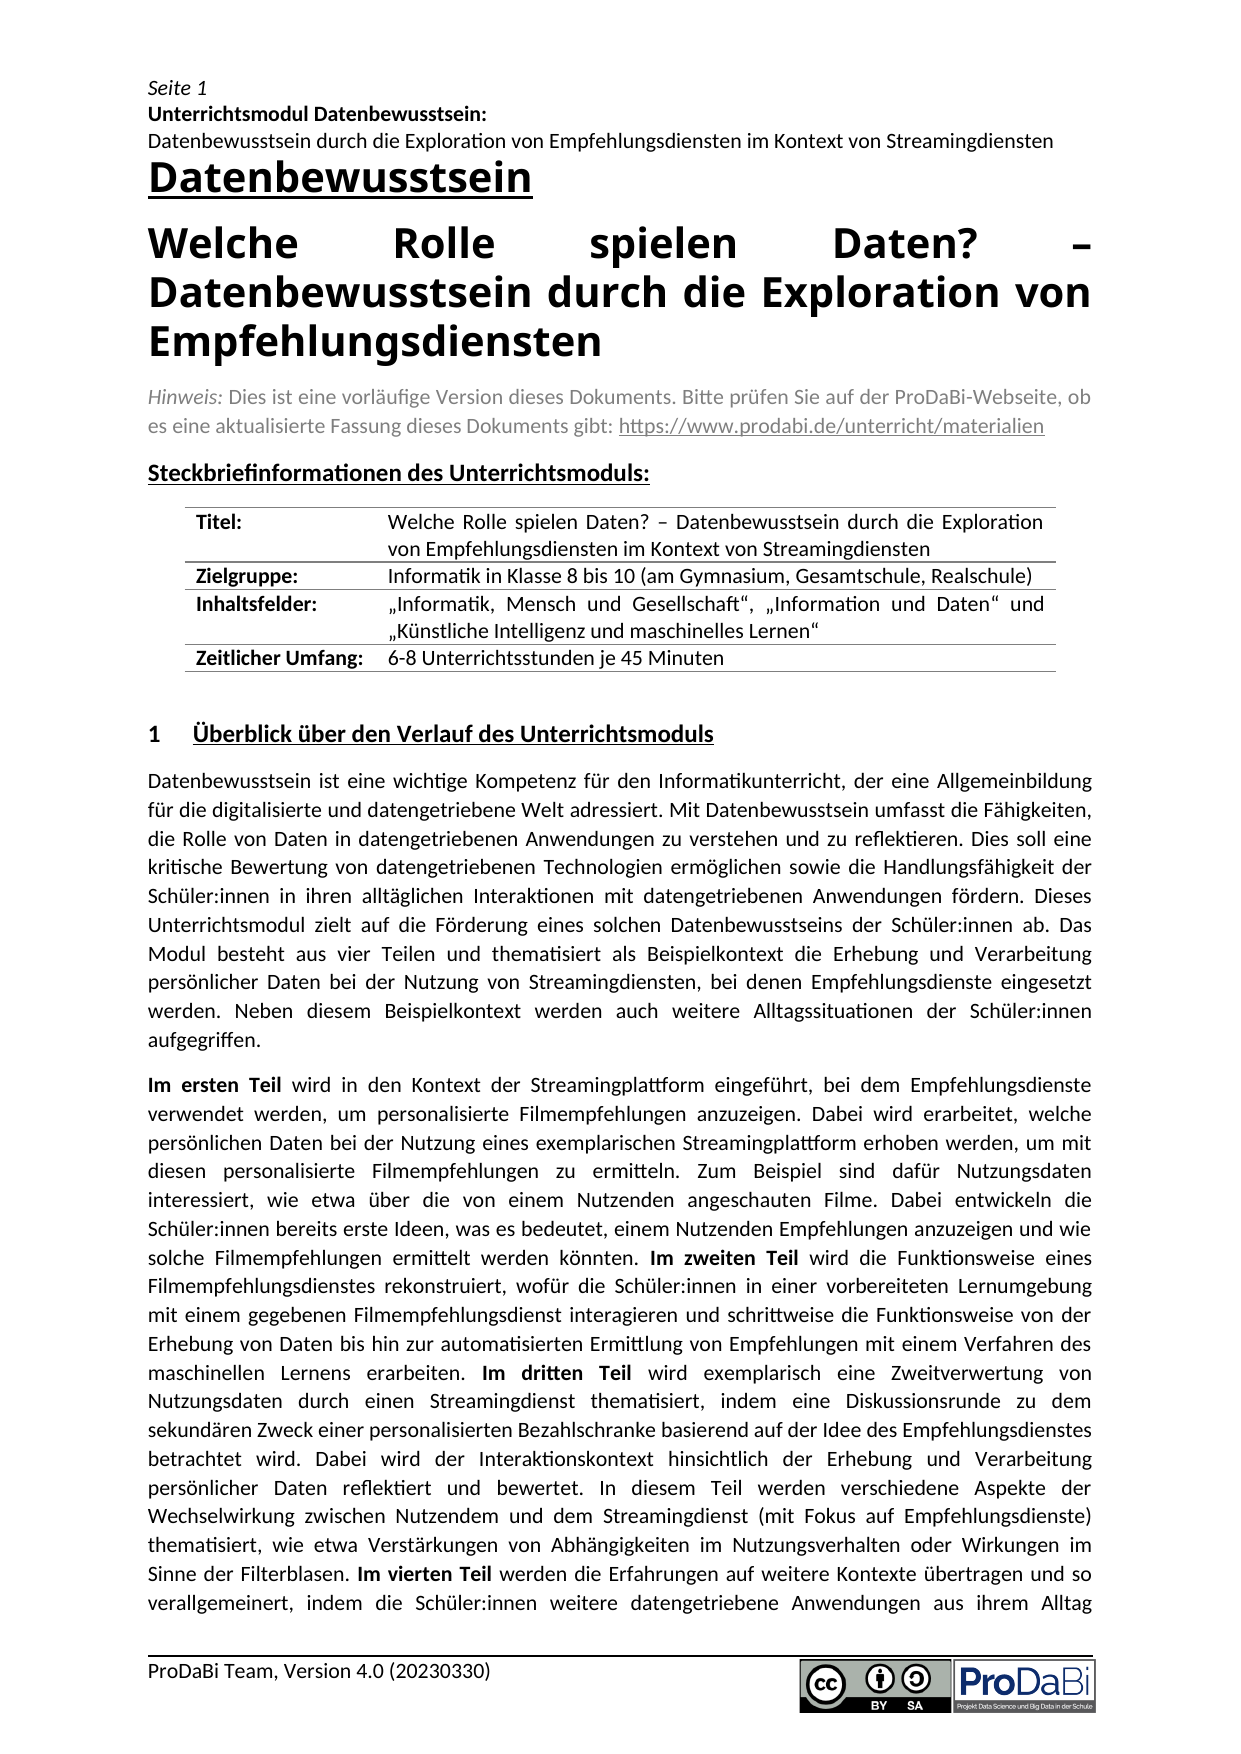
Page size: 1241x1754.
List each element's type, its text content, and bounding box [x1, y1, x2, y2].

picture [799, 1659, 1099, 1713]
table_cell Informatik in Klasse 8 bis 10 (am Gymnasium, Gesamtschule, Realschule) [376, 563, 1056, 589]
table_header Welche Rolle spielen Daten? – Datenbewusstsein durch die Exploration von Empfehlungsdiensten im Kontext von Streamingdiensten [376, 508, 1056, 561]
table_cell Zielgruppe: [185, 563, 376, 589]
text Welche Rolle spielen Daten? – Datenbewusstsein durch die Exploration von Empfehlungsdiensten [148, 219, 1093, 367]
text Hinweis: Dies ist eine vorläufige Version dieses Dokuments. Bitte prüfen Sie auf der ProDaBi-Webseite, ob es eine aktualisierte Fassung dieses Dokuments gibt: https://www.prodabi.de/unterricht/materialien [148, 383, 1093, 439]
table_cell 6-8 Unterrichtsstunden je 45 Minuten [376, 645, 1056, 671]
table_header Titel: [185, 508, 376, 561]
table_cell Zeitlicher Umfang: [185, 645, 376, 671]
text Datenbewusstsein [148, 154, 1093, 203]
subtitle Überblick über den Verlauf des Unterrichtsmoduls [148, 718, 1093, 748]
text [148, 1071, 1093, 1616]
table_cell Inhaltsfelder: [185, 590, 376, 643]
text Datenbewusstsein ist eine wichtige Kompetenz für den Informatikunterricht, der eine Allgemeinbildung für die digitalisierte und datengetriebene Welt adressiert. Mit Datenbewusstsein umfasst die Fähigkeiten, die Rolle von Daten in datengetriebenen Anwendungen zu verstehen und zu reflektieren. Dies soll eine kritische Bewertung von datengetriebenen Technologien ermöglichen sowie die Handlungsfähigkeit der Schüler:innen in ihren alltäglichen Interaktionen mit datengetriebenen Anwendungen fördern. Dieses Unterrichtsmodul zielt auf die Förderung eines solchen Datenbewusstseins der Schüler:innen ab. Das Modul besteht aus vier Teilen und thematisiert als Beispielkontext die Erhebung und Verarbeitung persönlicher Daten bei der Nutzung von Streamingdiensten, bei denen Empfehlungsdienste eingesetzt werden. Neben diesem Beispielkontext werden auch weitere Alltagssituationen der Schüler:innen aufgegriffen. [148, 767, 1093, 1053]
table_cell „Informatik, Mensch und Gesellschaft“, „Information und Daten“ und „Künstliche Intelligenz und maschinelles Lernen“ [376, 590, 1056, 643]
text Steckbriefinformationen des Unterrichtsmoduls: [148, 457, 1093, 488]
